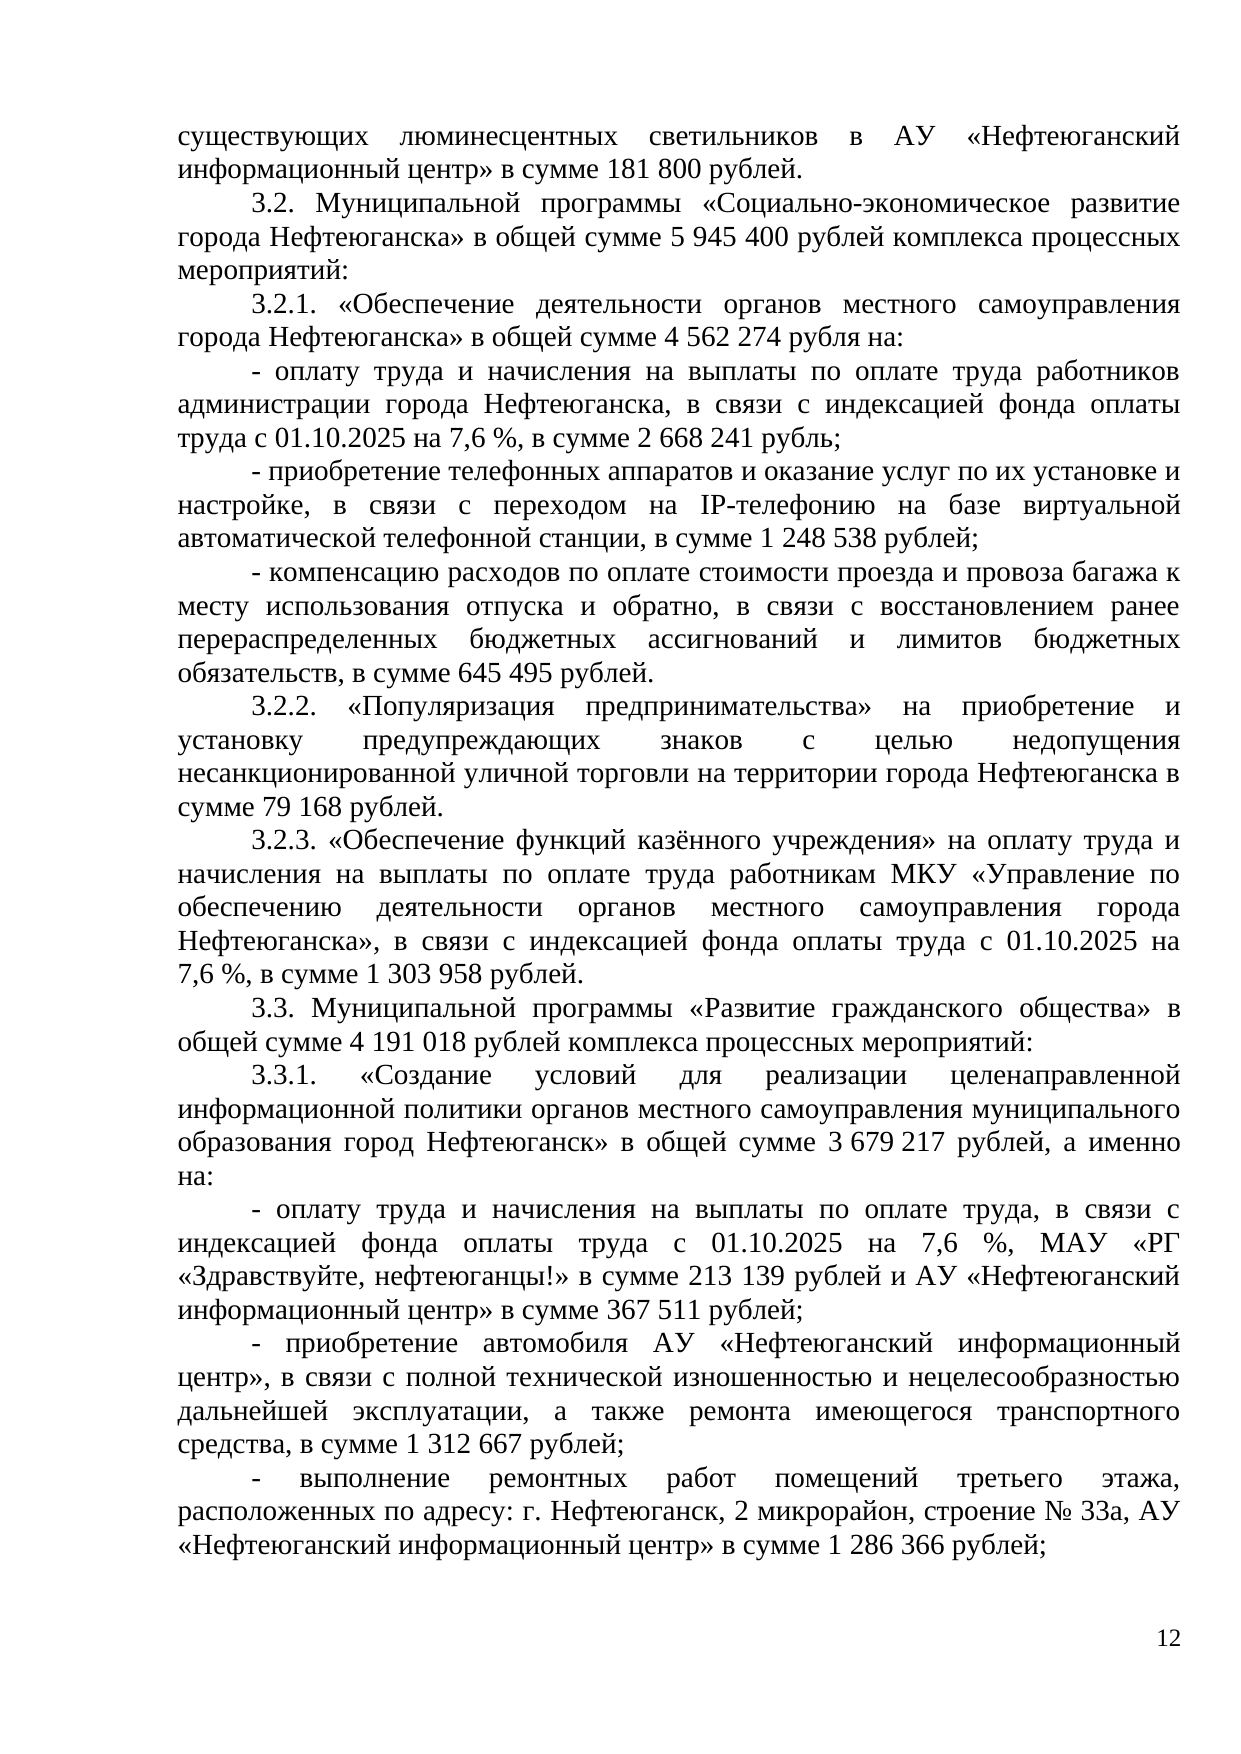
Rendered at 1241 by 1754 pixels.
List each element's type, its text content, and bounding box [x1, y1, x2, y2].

text 3.3.1. «Создание условий для реализации целенаправленной информационной политики органов местного самоуправления муниципального образования город Нефтеюганск» в общей сумме 3 679 217 рублей, а именно на: [177, 1057, 1181, 1191]
text 3.2. Муниципальной программы «Социально-экономическое развитие города Нефтеюганска» в общей сумме 5 945 400 рублей комплекса процессных мероприятий: [177, 185, 1181, 286]
text - приобретение автомобиля АУ «Нефтеюганский информационный центр», в связи с полной технической изношенностью и нецелесообразностью дальнейшей эксплуатации, а также ремонта имеющегося транспортного средства, в сумме 1 312 667 рублей; [177, 1326, 1181, 1460]
text - выполнение ремонтных работ помещений третьего этажа, расположенных по адресу: г. Нефтеюганск, 2 микрорайон, строение № 33а, АУ «Нефтеюганский информационный центр» в сумме 1 286 366 рублей; [177, 1460, 1181, 1560]
text 3.3. Муниципальной программы «Развитие гражданского общества» в общей сумме 4 191 018 рублей комплекса процессных мероприятий: [177, 990, 1181, 1057]
text 3.2.1. «Обеспечение деятельности органов местного самоуправления города Нефтеюганска» в общей сумме 4 562 274 рубля на: [177, 286, 1181, 353]
text 3.2.3. «Обеспечение функций казённого учреждения» на оплату труда и начисления на выплаты по оплате труда работникам МКУ «Управление по обеспечению деятельности органов местного самоуправления города Нефтеюганска», в связи с индексацией фонда оплаты труда с 01.10.2025 на 7,6 %, в сумме 1 303 958 рублей. [177, 822, 1181, 990]
text 3.2.2. «Популяризация предпринимательства» на приобретение и установку предупреждающих знаков с целью недопущения несанкционированной уличной торговли на территории города Нефтеюганска в сумме 79 168 рублей. [177, 688, 1181, 822]
text - оплату труда и начисления на выплаты по оплате труда работников администрации города Нефтеюганска, в связи с индексацией фонда оплаты труда с 01.10.2025 на 7,6 %, в сумме 2 668 241 рубль; [177, 353, 1181, 453]
text - компенсацию расходов по оплате стоимости проезда и провоза багажа к месту использования отпуска и обратно, в связи с восстановлением ранее перераспределенных бюджетных ассигнований и лимитов бюджетных обязательств, в сумме 645 495 рублей. [177, 554, 1181, 688]
text - оплату труда и начисления на выплаты по оплате труда, в связи с индексацией фонда оплаты труда с 01.10.2025 на 7,6 %, МАУ «РГ «Здравствуйте, нефтеюганцы!» в сумме 213 139 рублей и АУ «Нефтеюганский информационный центр» в сумме 367 511 рублей; [177, 1191, 1181, 1326]
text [177, 118, 1181, 185]
text - приобретение телефонных аппаратов и оказание услуг по их установке и настройке, в связи с переходом на IP-телефонию на базе виртуальной автоматической телефонной станции, в сумме 1 248 538 рублей; [177, 453, 1181, 554]
